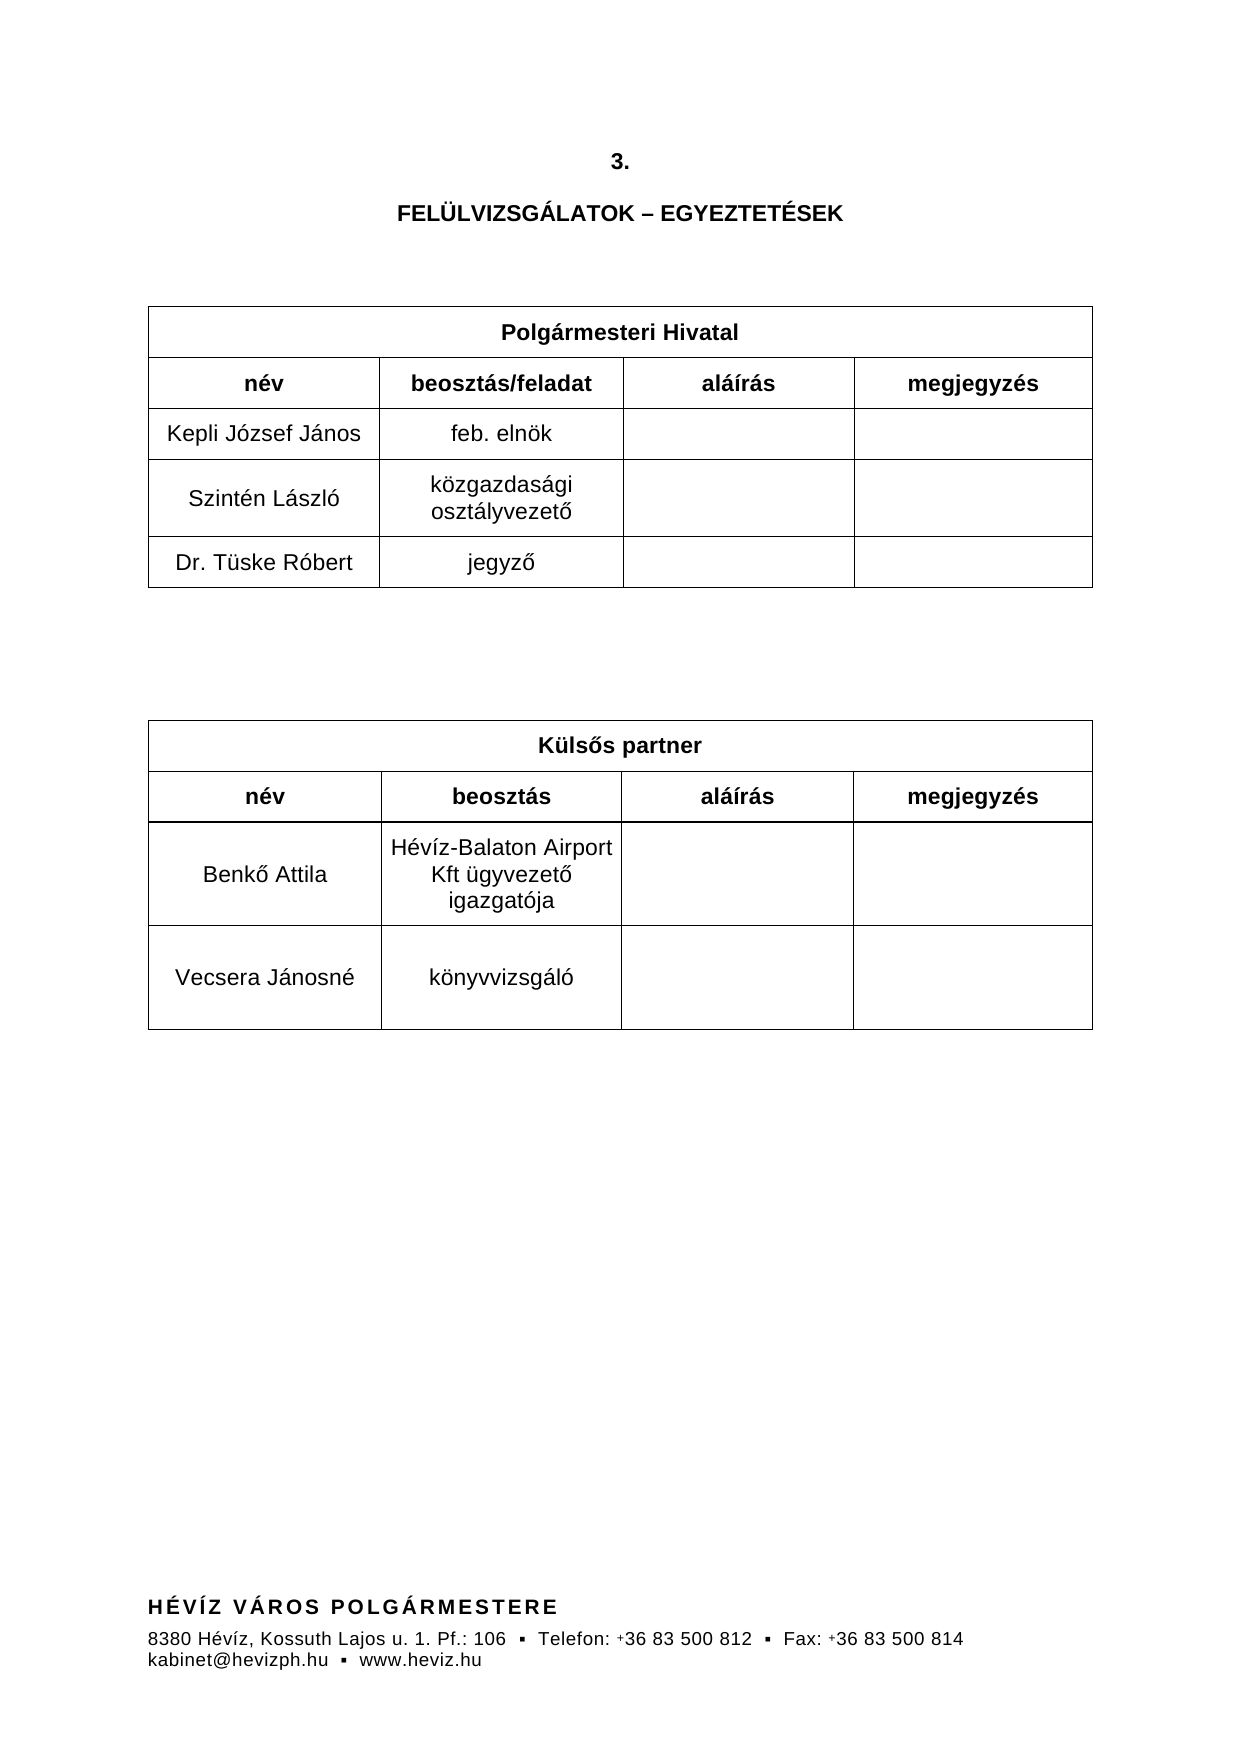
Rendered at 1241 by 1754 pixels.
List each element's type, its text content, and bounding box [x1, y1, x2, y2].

table_cell [855, 409, 1092, 458]
table_cell Vecsera Jánosné [149, 926, 381, 1029]
table_cell [855, 460, 1092, 536]
table_cell megjegyzés [855, 358, 1092, 408]
table_cell [854, 823, 1092, 925]
table_cell [855, 537, 1092, 587]
table_cell [624, 409, 854, 458]
table_cell név [149, 772, 381, 821]
table_cell név [149, 358, 379, 408]
table_cell Benkő Attila [149, 823, 381, 925]
table_header Külsős partner [149, 721, 1092, 771]
table_cell jegyző [380, 537, 623, 587]
table_cell Dr. Tüske Róbert [149, 537, 379, 587]
table_cell [624, 537, 854, 587]
table_cell Kepli József János [149, 409, 379, 458]
text 3. [148, 148, 1093, 174]
table_cell [622, 926, 853, 1029]
table_cell közgazdasági osztályvezető [380, 460, 623, 536]
table_cell aláírás [624, 358, 854, 408]
table_cell [622, 823, 853, 925]
table_cell Hévíz-Balaton Airport Kft ügyvezető igazgatója [382, 823, 621, 925]
table_cell Szintén László [149, 460, 379, 536]
table_cell [854, 926, 1092, 1029]
table_cell könyvvizsgáló [382, 926, 621, 1029]
table_cell megjegyzés [854, 772, 1092, 821]
table_header Polgármesteri Hivatal [149, 307, 1092, 357]
table_cell [624, 460, 854, 536]
text FELÜLVIZSGÁLATOK – EGYEZTETÉSEK [148, 200, 1093, 227]
table_cell feb. elnök [380, 409, 623, 458]
table_cell beosztás/feladat [380, 358, 623, 408]
table_cell beosztás [382, 772, 621, 821]
table_cell aláírás [622, 772, 853, 821]
